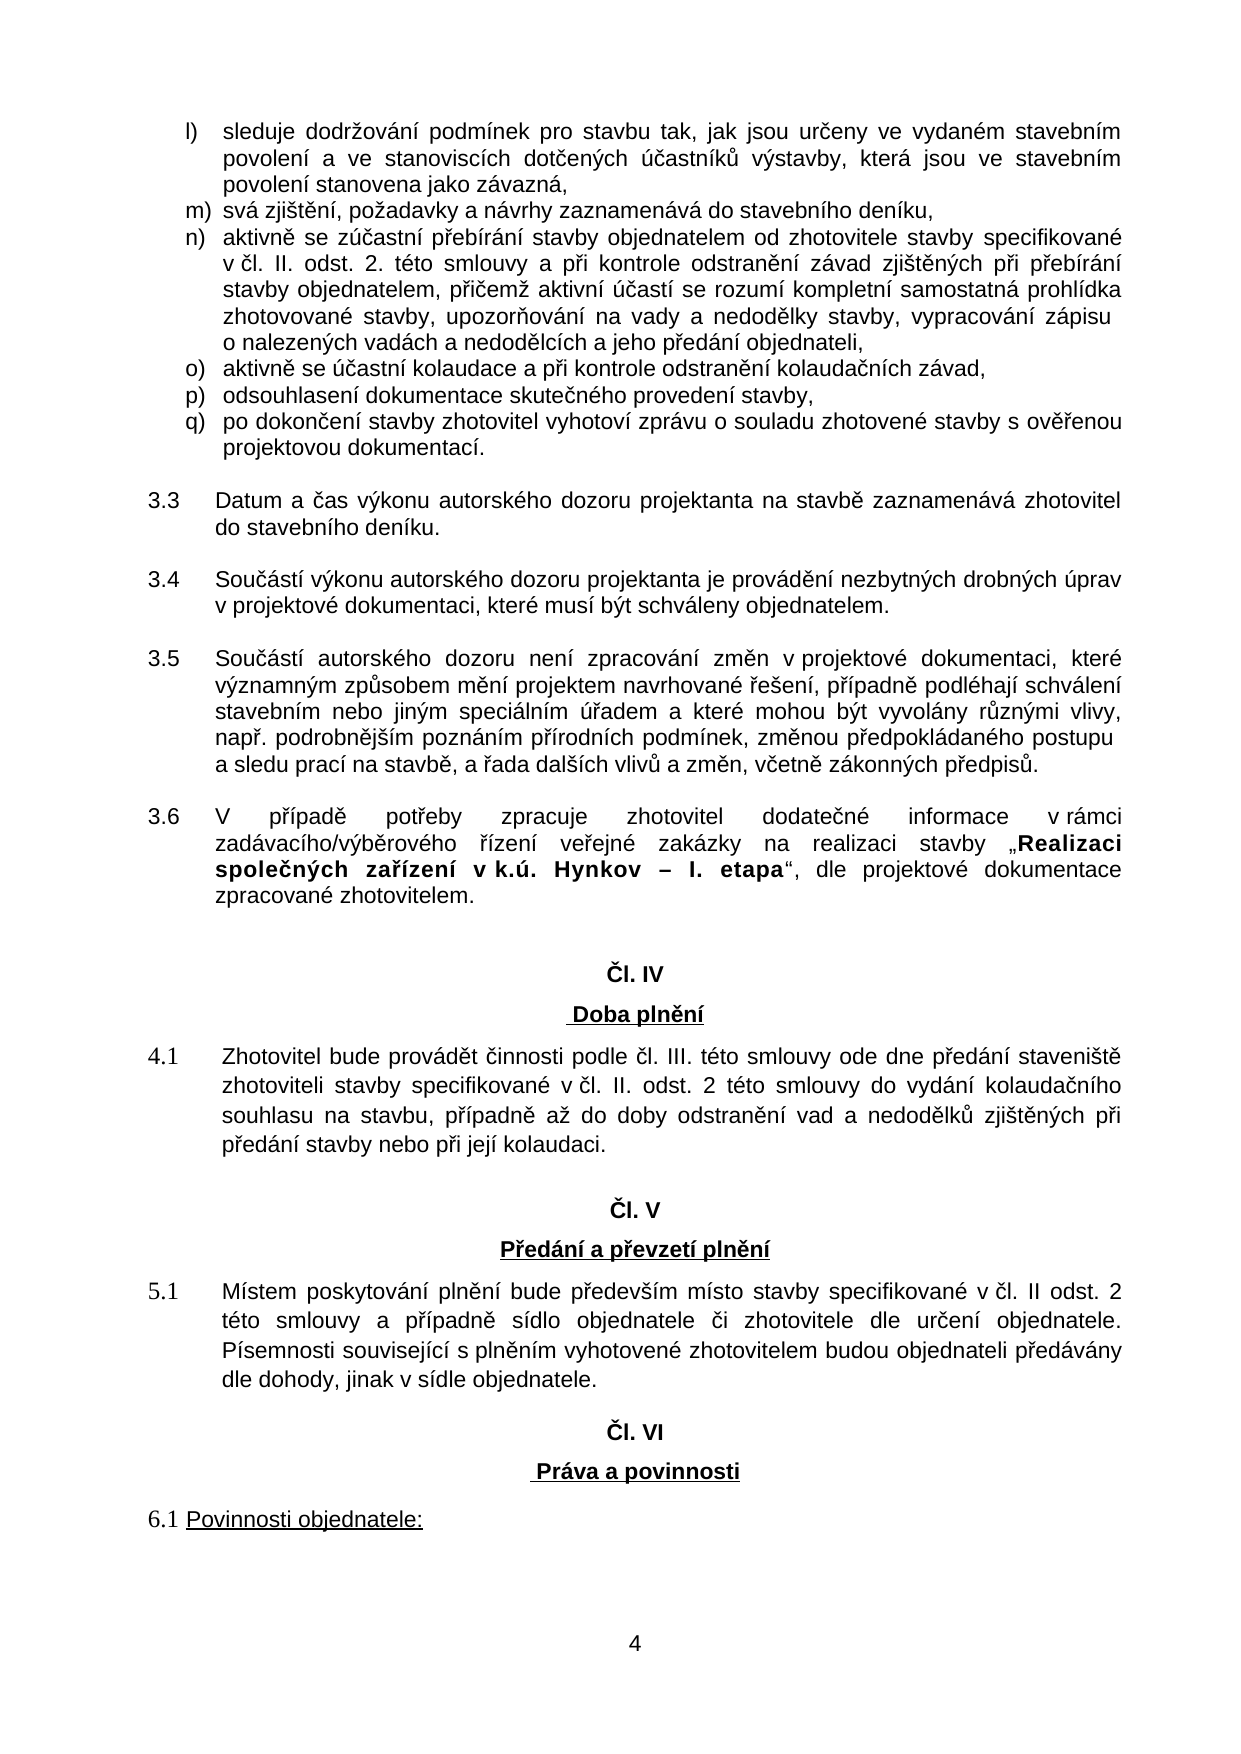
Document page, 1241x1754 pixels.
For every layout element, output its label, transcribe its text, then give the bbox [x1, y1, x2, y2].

subtitle Doba plnění [148, 1001, 1122, 1027]
subtitle Čl. IV [148, 961, 1122, 988]
list sleduje dodržování podmínek pro stavbu tak, jak jsou určeny ve vydaném stavebním povolení a ve stanoviscích dotčených účastníků výstavby, která jsou ve stavebním povolení stanovena jako závazná, [185, 118, 1122, 197]
list aktivně se zúčastní přebírání stavby objednatelem od zhotovitele stavby specifikované v čl. II. odst. 2. této smlouvy a při kontrole odstranění závad zjištěných při přebírání stavby objednatelem, přičemž aktivní účastí se rozumí kompletní samostatná prohlídka zhotovované stavby, upozorňování na vady a nedodělky stavby, vypracování zápisu o nalezených vadách a nedodělcích a jeho předání objednateli, [185, 223, 1122, 355]
list Datum a čas výkonu autorského dozoru projektanta na stavbě zaznamenává zhotovitel do stavebního deníku. [148, 487, 1122, 540]
list po dokončení stavby zhotovitel vyhotoví zprávu o souladu zhotovené stavby s ověřenou projektovou dokumentací. [185, 408, 1122, 461]
list Zhotovitel bude provádět činnosti podle čl. III. této smlouvy ode dne předání staveniště zhotoviteli stavby specifikované v čl. II. odst. 2 této smlouvy do vydání kolaudačního souhlasu na stavbu, případně až do doby odstranění vad a nedodělků zjištěných při předání stavby nebo při její kolaudaci. [148, 1040, 1122, 1157]
list V případě potřeby zpracuje zhotovitel dodatečné informace v rámci zadávacího/výběrového řízení veřejné zakázky na realizaci stavby „Realizaci společných zařízení v k.ú. Hynkov – I. etapa“, dle projektové dokumentace zpracované zhotovitelem. [148, 803, 1122, 909]
list aktivně se účastní kolaudace a při kontrole odstranění kolaudačních závad, [185, 355, 1122, 382]
subtitle Čl. V [148, 1197, 1122, 1223]
list svá zjištění, požadavky a návrhy zaznamenává do stavebního deníku, [185, 197, 1122, 223]
list Součástí výkonu autorského dozoru projektanta je provádění nezbytných drobných úprav v projektové dokumentaci, které musí být schváleny objednatelem. [148, 566, 1122, 619]
subtitle Práva a povinnosti [148, 1458, 1122, 1484]
list Součástí autorského dozoru není zpracování změn v projektové dokumentaci, které významným způsobem mění projektem navrhované řešení, případně podléhají schválení stavebním nebo jiným speciálním úřadem a které mohou být vyvolány různými vlivy, např. podrobnějším poznáním přírodních podmínek, změnou předpokládaného postupu a sledu prací na stavbě, a řada dalších vlivů a změn, včetně zákonných předpisů. [148, 645, 1122, 777]
list odsouhlasení dokumentace skutečného provedení stavby, [185, 382, 1122, 408]
list Povinnosti objednatele: [148, 1504, 1122, 1532]
subtitle Předání a převzetí plnění [148, 1236, 1122, 1262]
list Místem poskytování plnění bude především místo stavby specifikované v čl. II odst. 2 této smlouvy a případně sídlo objednatele či zhotovitele dle určení objednatele. Písemnosti související s plněním vyhotovené zhotovitelem budou objednateli předávány dle dohody, jinak v sídle objednatele. [148, 1276, 1122, 1392]
subtitle Čl. VI [148, 1418, 1122, 1445]
